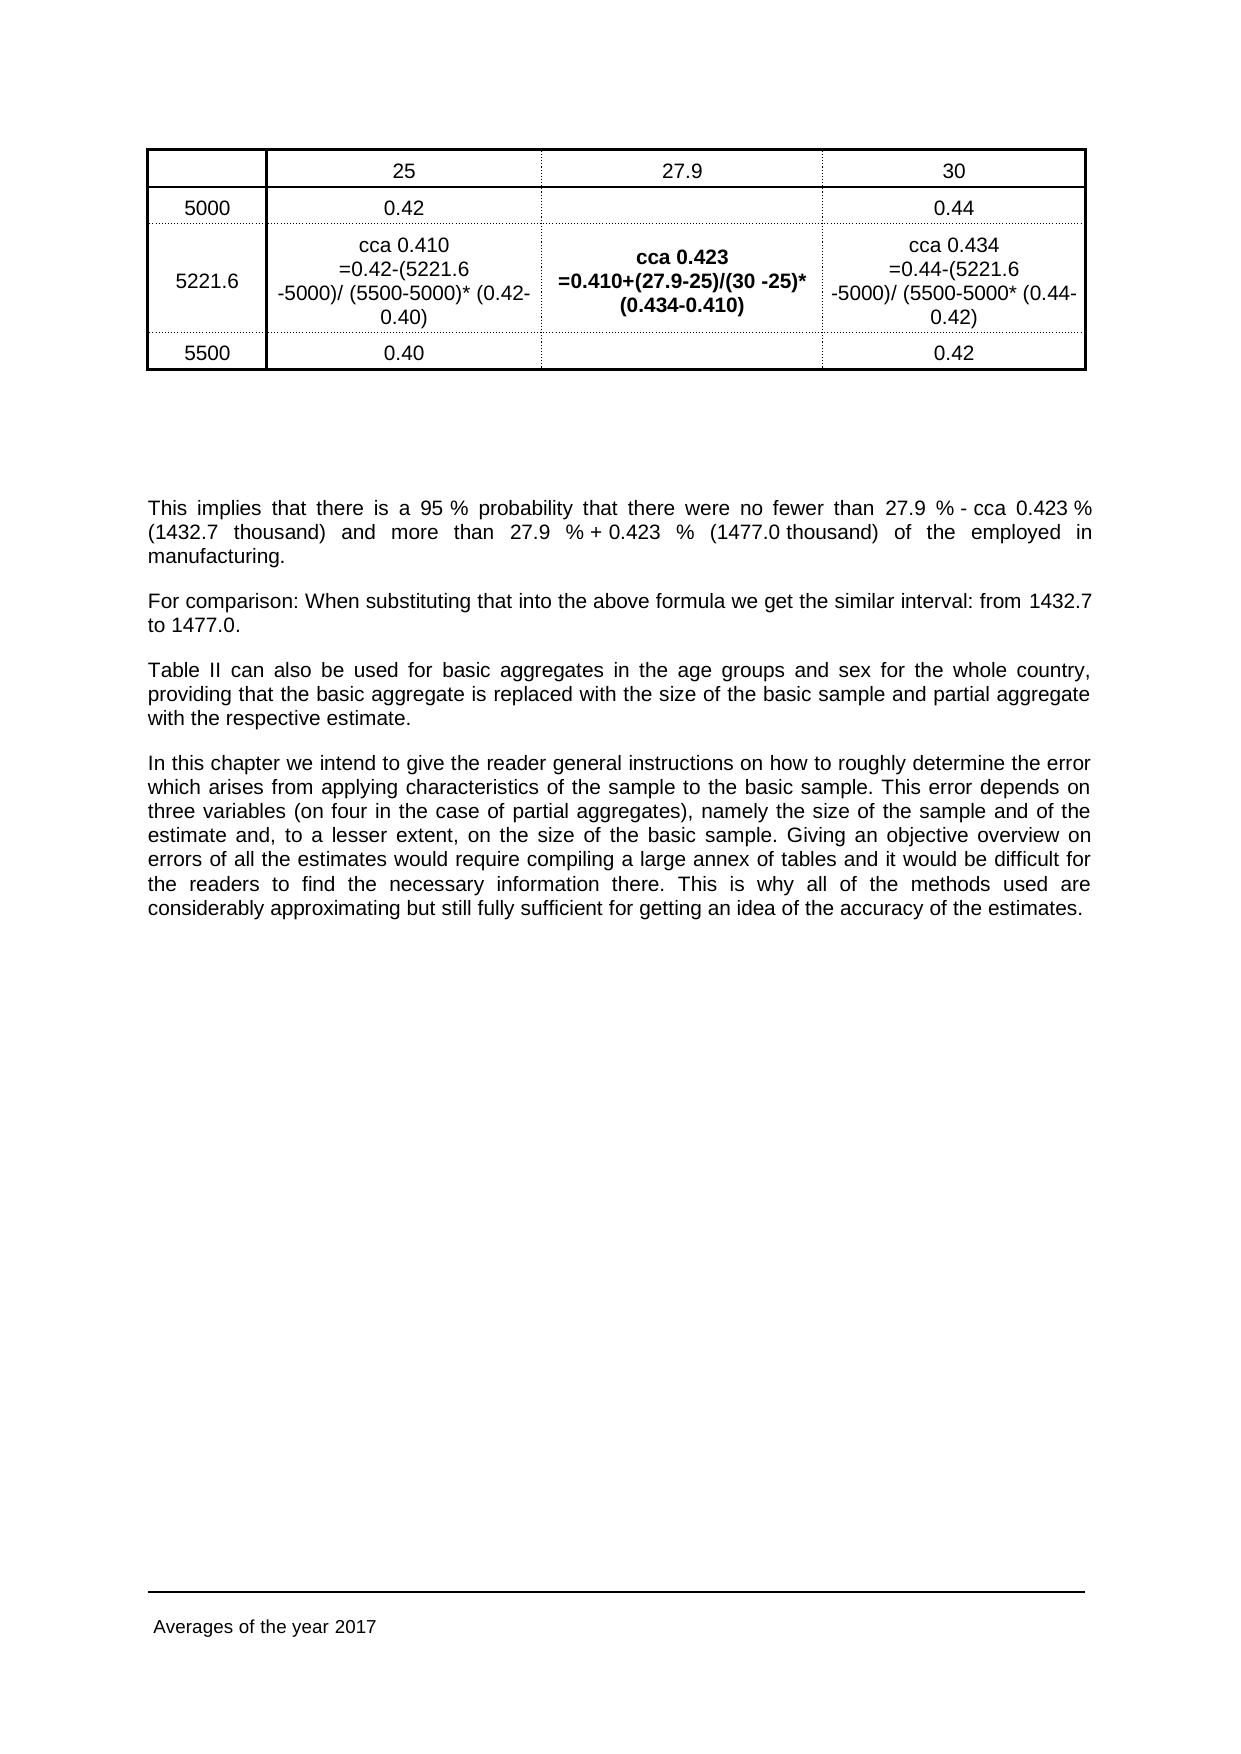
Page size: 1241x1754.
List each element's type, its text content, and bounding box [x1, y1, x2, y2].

text In this chapter we intend to give the reader general instructions on how to roughly determine the error which arises from applying characteristics of the sample to the basic sample. This error depends on three variables (on four in the case of partial aggregates), namely the size of the sample and of the estimate and, to a lesser extent, on the size of the basic sample. Giving an objective overview on errors of all the estimates would require compiling a large annex of tables and it would be difficult for the readers to find the necessary information there. This is why all of the methods used are considerably approximating but still fully sufficient for getting an idea of the accuracy of the estimates. [148, 751, 1092, 919]
table_header [149, 151, 265, 186]
table_header 25 [268, 151, 541, 186]
text Table II can also be used for basic aggregates in the age groups and sex for the whole country, providing that the basic aggregate is replaced with the size of the basic sample and partial aggregate with the respective estimate. [148, 658, 1092, 730]
table_cell cca 0.423 =0.410+(27.9-25)/(30 -25)* (0.434-0.410) [541, 223, 823, 332]
table_cell [541, 332, 823, 368]
table_cell cca 0.410 =0.42-(5221.6 -5000)/ (5500-5000)* (0.42-0.40) [268, 223, 541, 332]
text For comparison: When substituting that into the above formula we get the similar interval: from 1432.7 to 1477.0. [148, 589, 1092, 637]
table_cell 0.42 [268, 188, 541, 223]
table_cell 0.40 [268, 332, 541, 368]
table_header 27.9 [541, 151, 823, 186]
table_cell 5500 [149, 332, 265, 368]
table_header 30 [823, 151, 1084, 186]
table_cell 5221.6 [149, 223, 265, 332]
table_cell 0.44 [823, 188, 1084, 223]
table_cell [541, 188, 823, 223]
table_cell 5000 [149, 188, 265, 223]
text This implies that there is a 95 % probability that there were no fewer than 27.9 % - cca 0.423 % (1432.7 thousand) and more than 27.9 % + 0.423 % (1477.0 thousand) of the employed in manufacturing. [148, 496, 1092, 568]
table_cell cca 0.434 =0.44-(5221.6 -5000)/ (5500-5000* (0.44-0.42) [823, 223, 1084, 332]
table_cell 0.42 [823, 332, 1084, 368]
